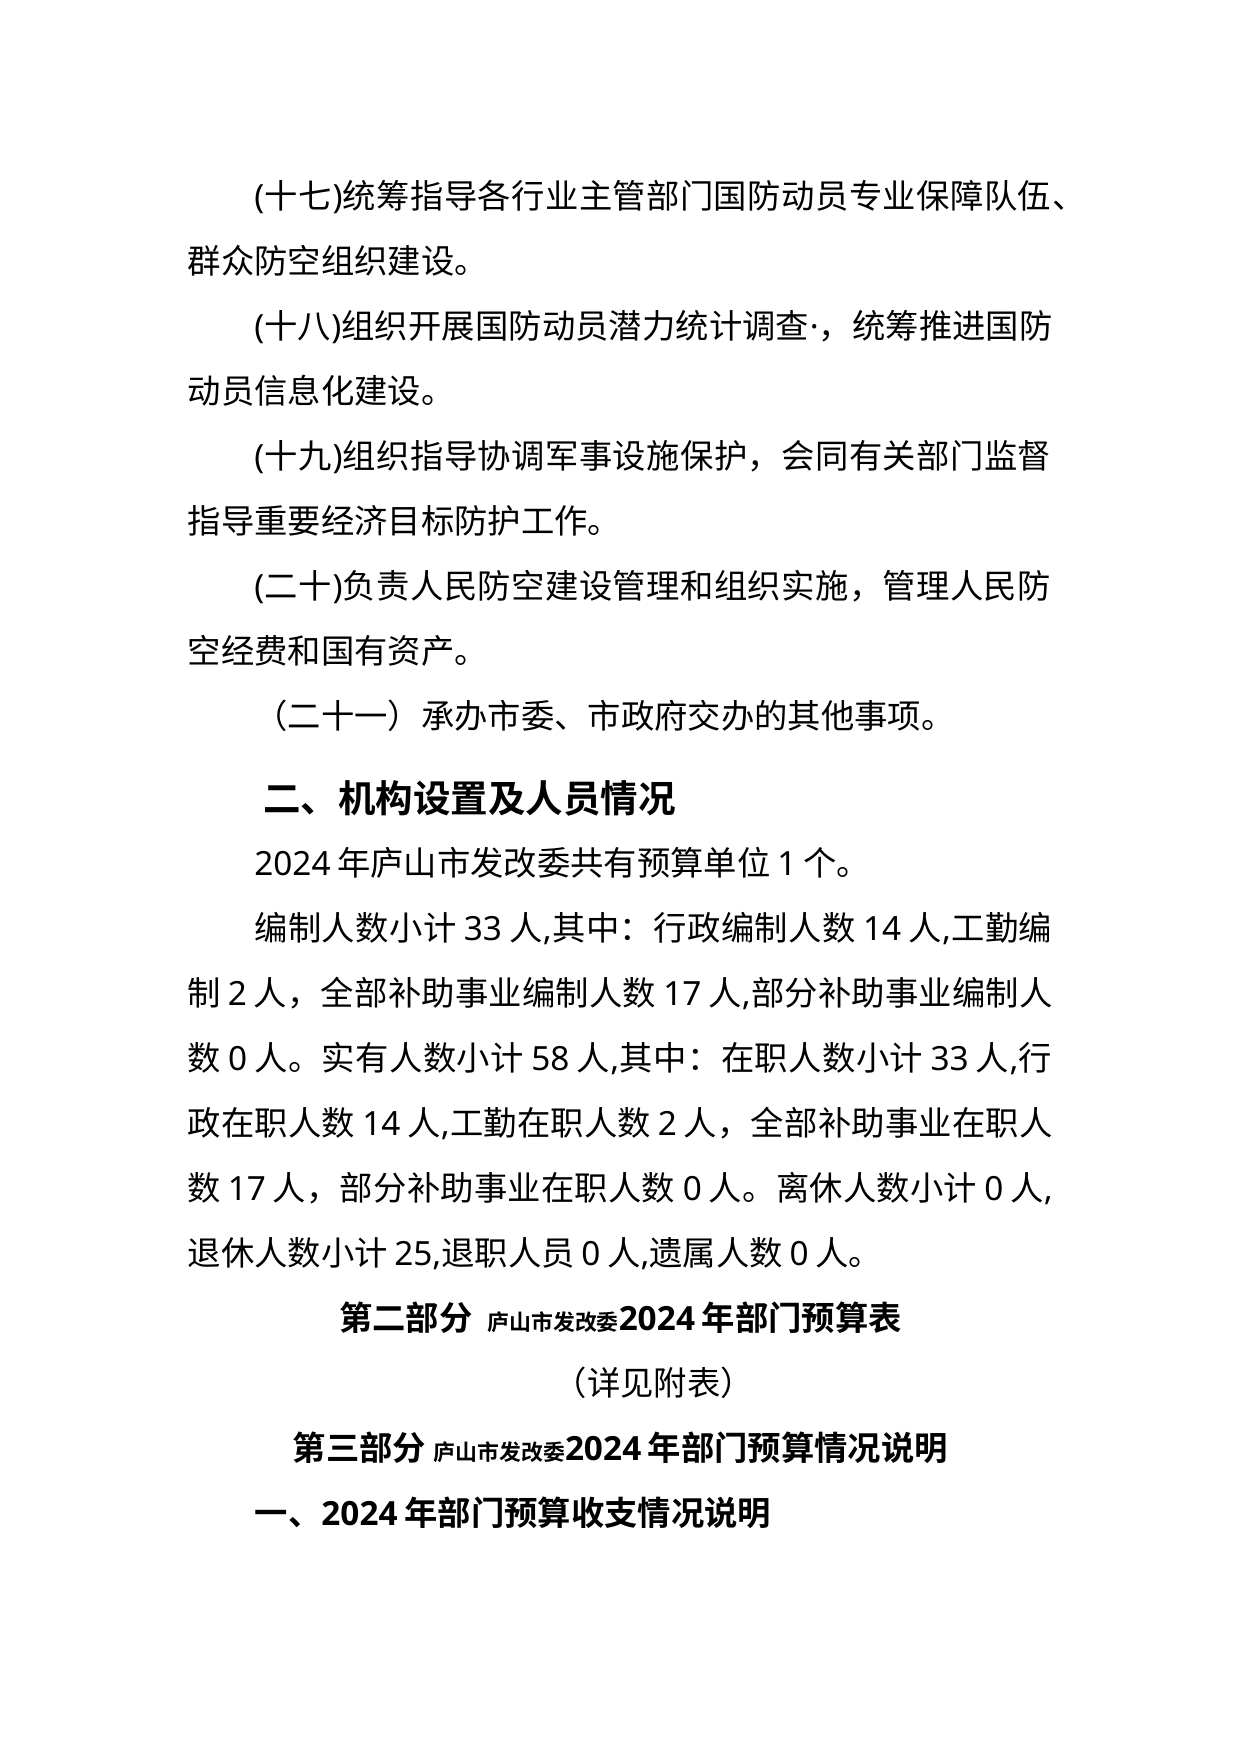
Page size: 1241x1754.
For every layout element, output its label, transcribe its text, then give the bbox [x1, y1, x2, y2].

text (十八)组织开展国防动员潜力统计调查·，统筹推进国防动员信息化建设。 [187, 292, 1053, 422]
text 第二部分 庐山市发改委2024年部门预算表 [187, 1284, 1053, 1349]
text 2024年庐山市发改委共有预算单位1个。 [187, 829, 1053, 894]
text (二十)负责人民防空建设管理和组织实施，管理人民防空经费和国有资产。 [187, 552, 1053, 682]
text 一、2024年部门预算收支情况说明 [187, 1479, 1053, 1544]
text (十七)统筹指导各行业主管部门国防动员专业保障队伍、群众防空组织建设。 [187, 162, 1053, 292]
text （详见附表） [187, 1349, 1053, 1414]
text 第三部分 庐山市发改委2024年部门预算情况说明 [187, 1414, 1053, 1479]
text 二、机构设置及人员情况 [187, 764, 1053, 829]
text (十九)组织指导协调军事设施保护，会同有关部门监督指导重要经济目标防护工作。 [187, 422, 1053, 552]
text 编制人数小计33人,其中：行政编制人数14人,工勤编制2人，全部补助事业编制人数17人,部分补助事业编制人数0人。实有人数小计58人,其中：在职人数小计33人,行政在职人数14人,工勤在职人数2人，全部补助事业在职人数17人，部分补助事业在职人数0人。离休人数小计0人,退休人数小计25,退职人员0人,遗属人数0人。 [187, 894, 1053, 1284]
subtitle （二十一）承办市委、市政府交办的其他事项。 [187, 682, 1053, 747]
